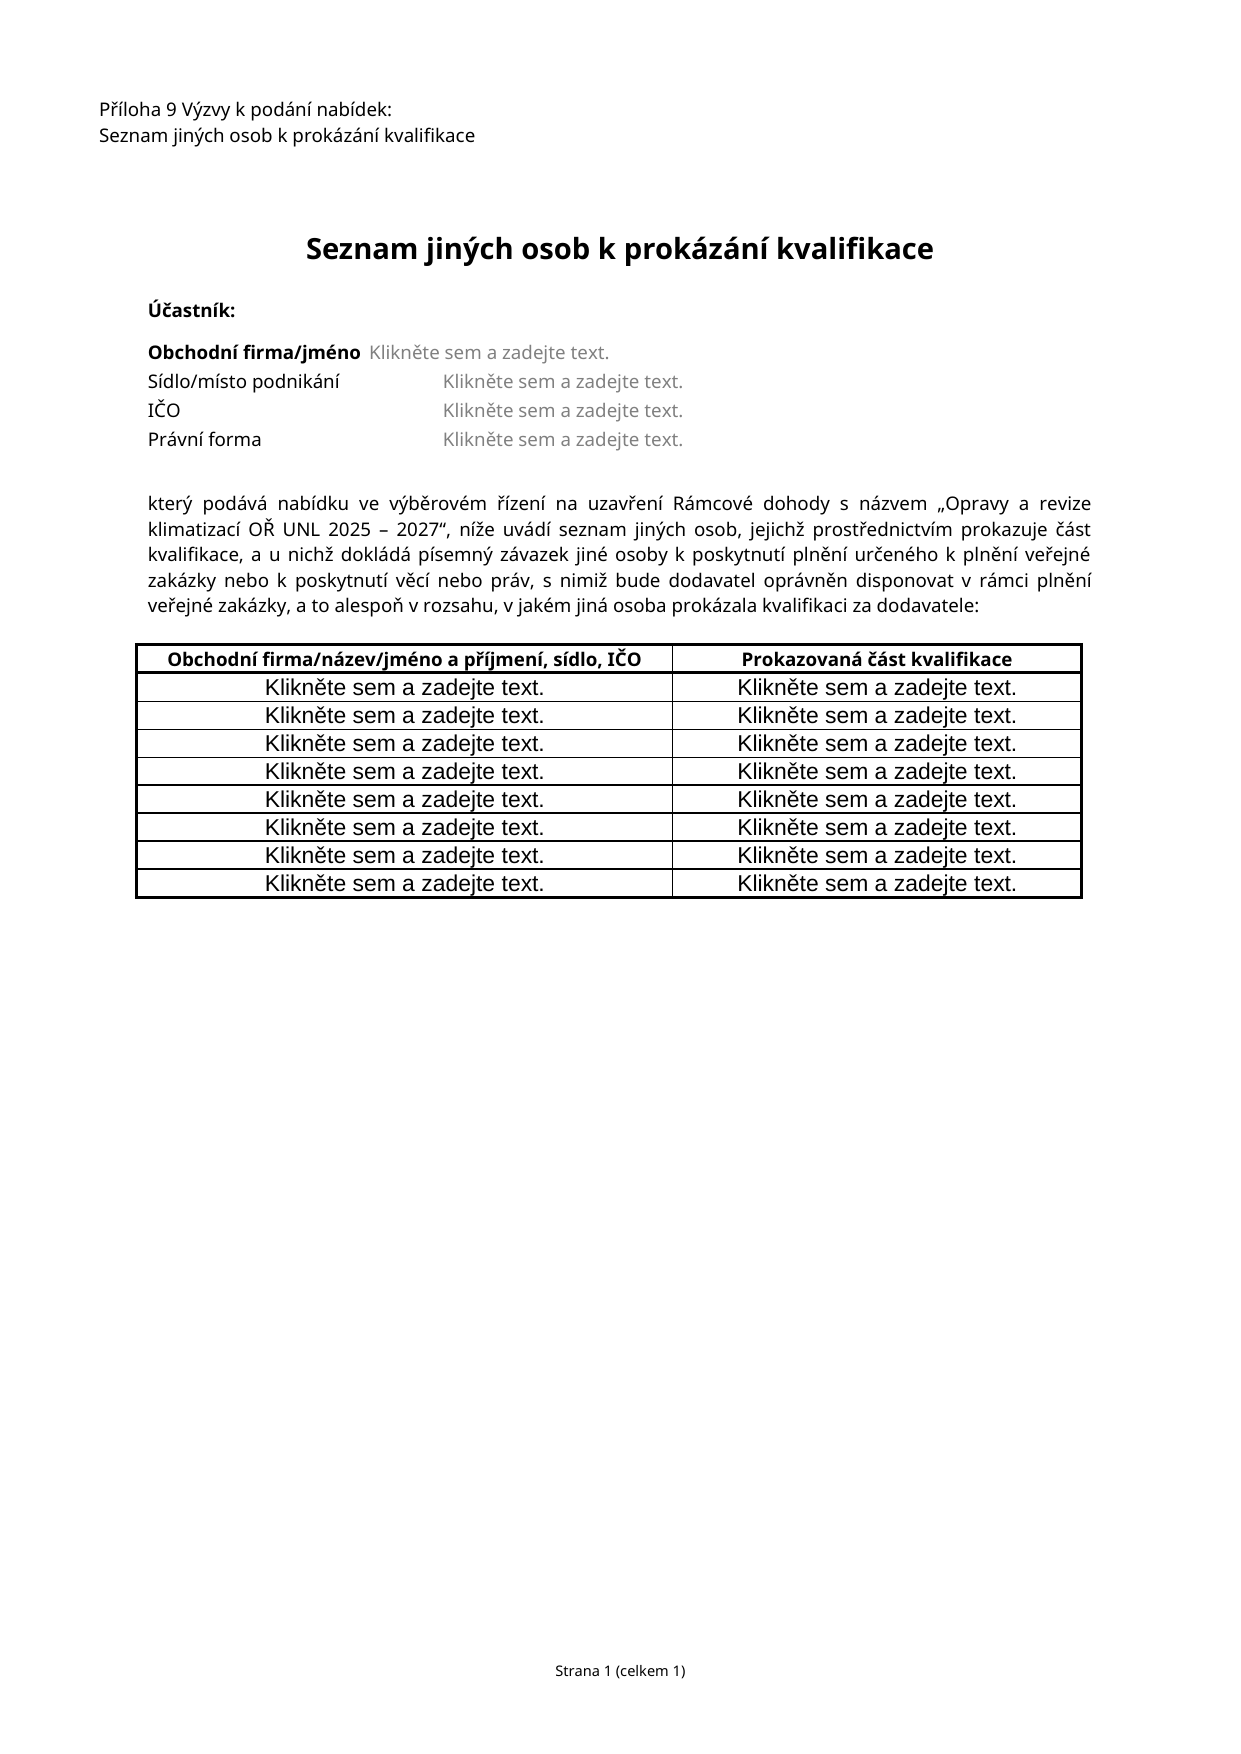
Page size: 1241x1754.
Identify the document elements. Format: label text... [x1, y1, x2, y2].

text Právní forma [148, 423, 1093, 452]
text Obchodní firma/jméno [148, 336, 1093, 365]
title Seznam jiných osob k prokázání kvalifikace [148, 228, 1093, 268]
table_header Prokazovaná část kvalifikace [673, 646, 1080, 671]
text který podává nabídku ve výběrovém řízení na uzavření Rámcové dohody s názvem „Opravy a revize klimatizací OŘ UNL 2025 – 2027“, níže uvádí seznam jiných osob, jejichž prostřednictvím prokazuje část kvalifikace, a u nichž dokládá písemný závazek jiné osoby k poskytnutí plnění určeného k plnění veřejné zakázky nebo k poskytnutí věcí nebo práv, s nimiž bude dodavatel oprávněn disponovat v rámci plnění veřejné zakázky, a to alespoň v rozsahu, v jakém jiná osoba prokázala kvalifikaci za dodavatele: [148, 490, 1093, 618]
text IČO [148, 394, 1093, 423]
table_header Obchodní firma/název/jméno a příjmení, sídlo, IČO [138, 646, 672, 671]
text Účastník: [148, 293, 1093, 324]
text Sídlo/místo podnikání [148, 365, 1093, 394]
